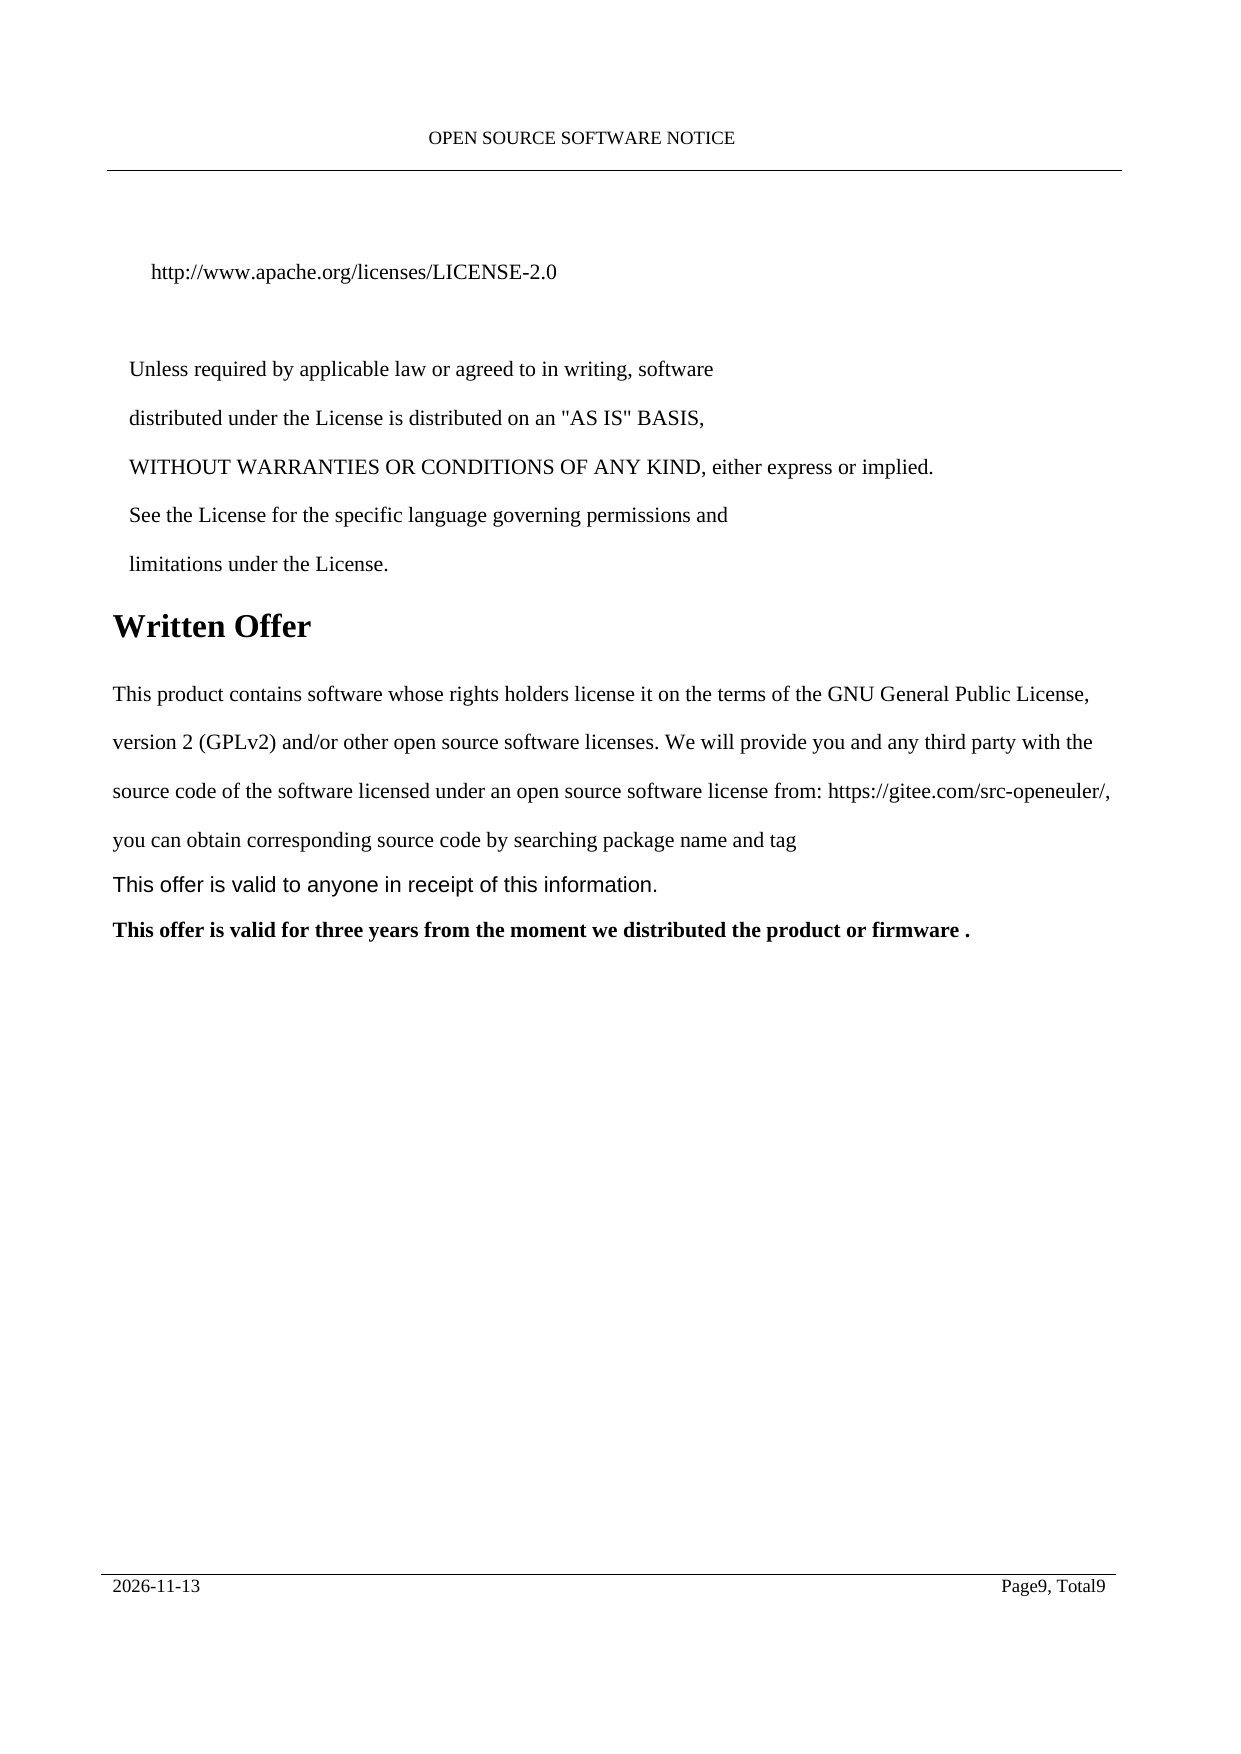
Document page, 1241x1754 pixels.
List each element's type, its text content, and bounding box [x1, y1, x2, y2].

text Written Offer [112, 593, 1128, 658]
text This offer is valid for three years from the moment we distributed the product or firmware . [112, 913, 1128, 946]
text This product contains software whose rights holders license it on the terms of the GNU General Public License, version 2 (GPLv2) and/or other open source software licenses. We will provide you and any third party with the source code of the software licensed under an open source software license from: https://gitee.com/src-openeuler/, you can obtain corresponding source code by searching package name and tag [112, 677, 1128, 856]
text This offer is valid to anyone in receipt of this information. [112, 868, 1128, 901]
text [112, 206, 1128, 580]
